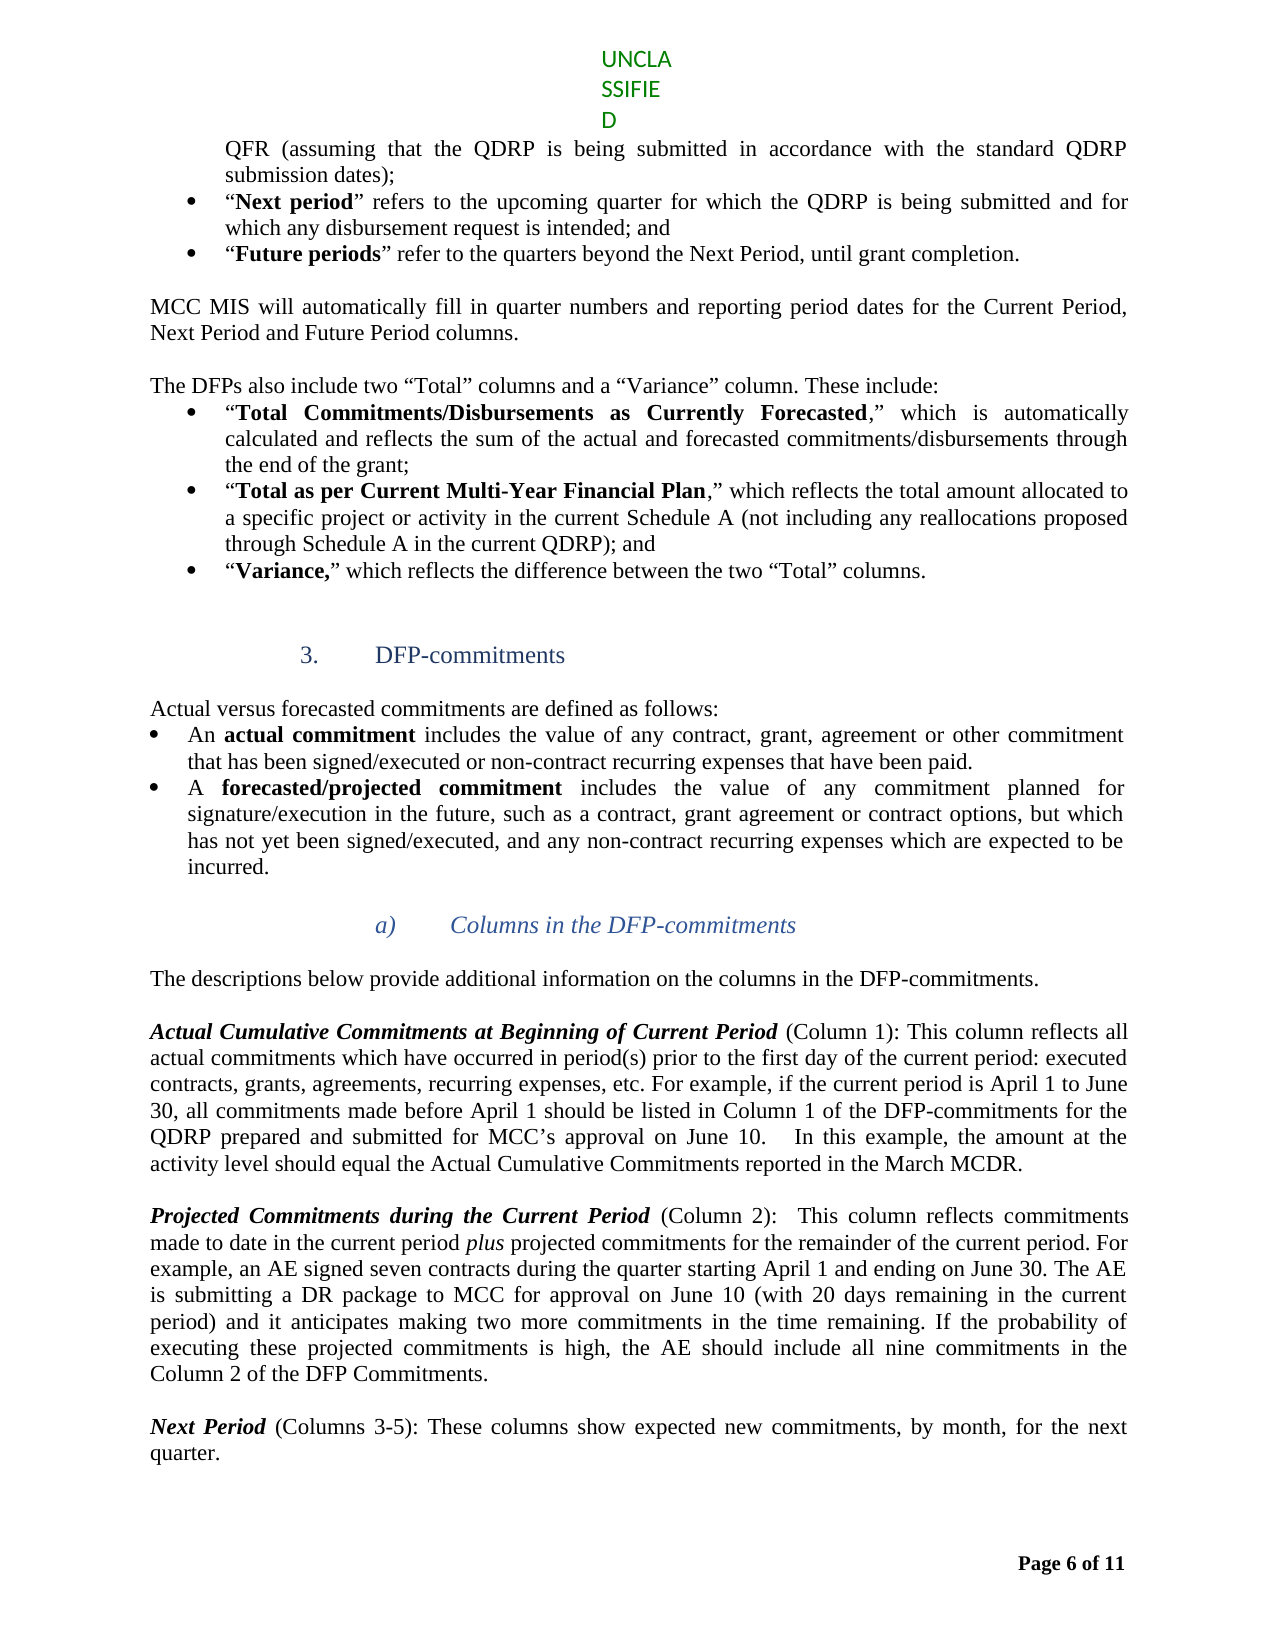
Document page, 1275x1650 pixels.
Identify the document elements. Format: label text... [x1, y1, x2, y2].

text Projected Commitments during the Current Period (Column 2): This column reflects commitments made to date in the current period plus projected commitments for the remainder of the current period. For example, an AE signed seven contracts during the quarter starting April 1 and ending on June 30. The AE is submitting a DR package to MCC for approval on June 10 (with 20 days remaining in the current period) and it anticipates making two more commitments in the time remaining. If the probability of executing these projected commitments is high, the AE should include all nine commitments in the Column 2 of the DFP Commitments. [150, 1202, 1129, 1387]
list “Variance,” which reflects the difference between the two “Total” columns. [187, 557, 1129, 583]
subtitle DFP-commitments [300, 640, 1125, 669]
text The DFPs also include two “Total” columns and a “Variance” column. These include: [150, 372, 1129, 398]
list “Total as per Current Multi-Year Financial Plan,” which reflects the total amount allocated to a specific project or activity in the current Schedule A (not including any reallocations proposed through Schedule A in the current QDRP); and [187, 478, 1129, 557]
text Actual Cumulative Commitments at Beginning of Current Period (Column 1): This column reflects all actual commitments which have occurred in period(s) prior to the first day of the current period: executed contracts, grants, agreements, recurring expenses, etc. For example, if the current period is April 1 to June 30, all commitments made before April 1 should be listed in Column 1 of the DFP-commitments for the QDRP prepared and submitted for MCC’s approval on June 10. In this example, the amount at the activity level should equal the Actual Cumulative Commitments reported in the March MCDR. [150, 1018, 1129, 1176]
subtitle Columns in the DFP-commitments [375, 910, 1125, 939]
list “Total Commitments/Disbursements as Currently Forecasted,” which is automatically calculated and reflects the sum of the actual and forecasted commitments/disbursements through the end of the grant; [187, 398, 1129, 478]
text The descriptions below provide additional information on the columns in the DFP-commitments. [150, 965, 1125, 991]
list “Next period” refers to the upcoming quarter for which the QDRP is being submitted and for which any disbursement request is intended; and [187, 188, 1129, 240]
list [187, 135, 1129, 188]
text Next Period (Columns 3-5): These columns show expected new commitments, by month, for the next quarter. [150, 1413, 1129, 1466]
list A forecasted/projected commitment includes the value of any commitment planned for signature/execution in the future, such as a contract, grant agreement or contract options, but which has not yet been signed/executed, and any non-contract recurring expenses which are expected to be incurred. [150, 774, 1125, 879]
list An actual commitment includes the value of any contract, grant, agreement or other commitment that has been signed/executed or non-contract recurring expenses that have been paid. [150, 721, 1125, 774]
text Actual versus forecasted commitments are defined as follows: [150, 695, 1125, 721]
list “Future periods” refer to the quarters beyond the Next Period, until grant completion. [187, 240, 1129, 267]
text MCC MIS will automatically fill in quarter numbers and reporting period dates for the Current Period, Next Period and Future Period columns. [150, 293, 1129, 346]
